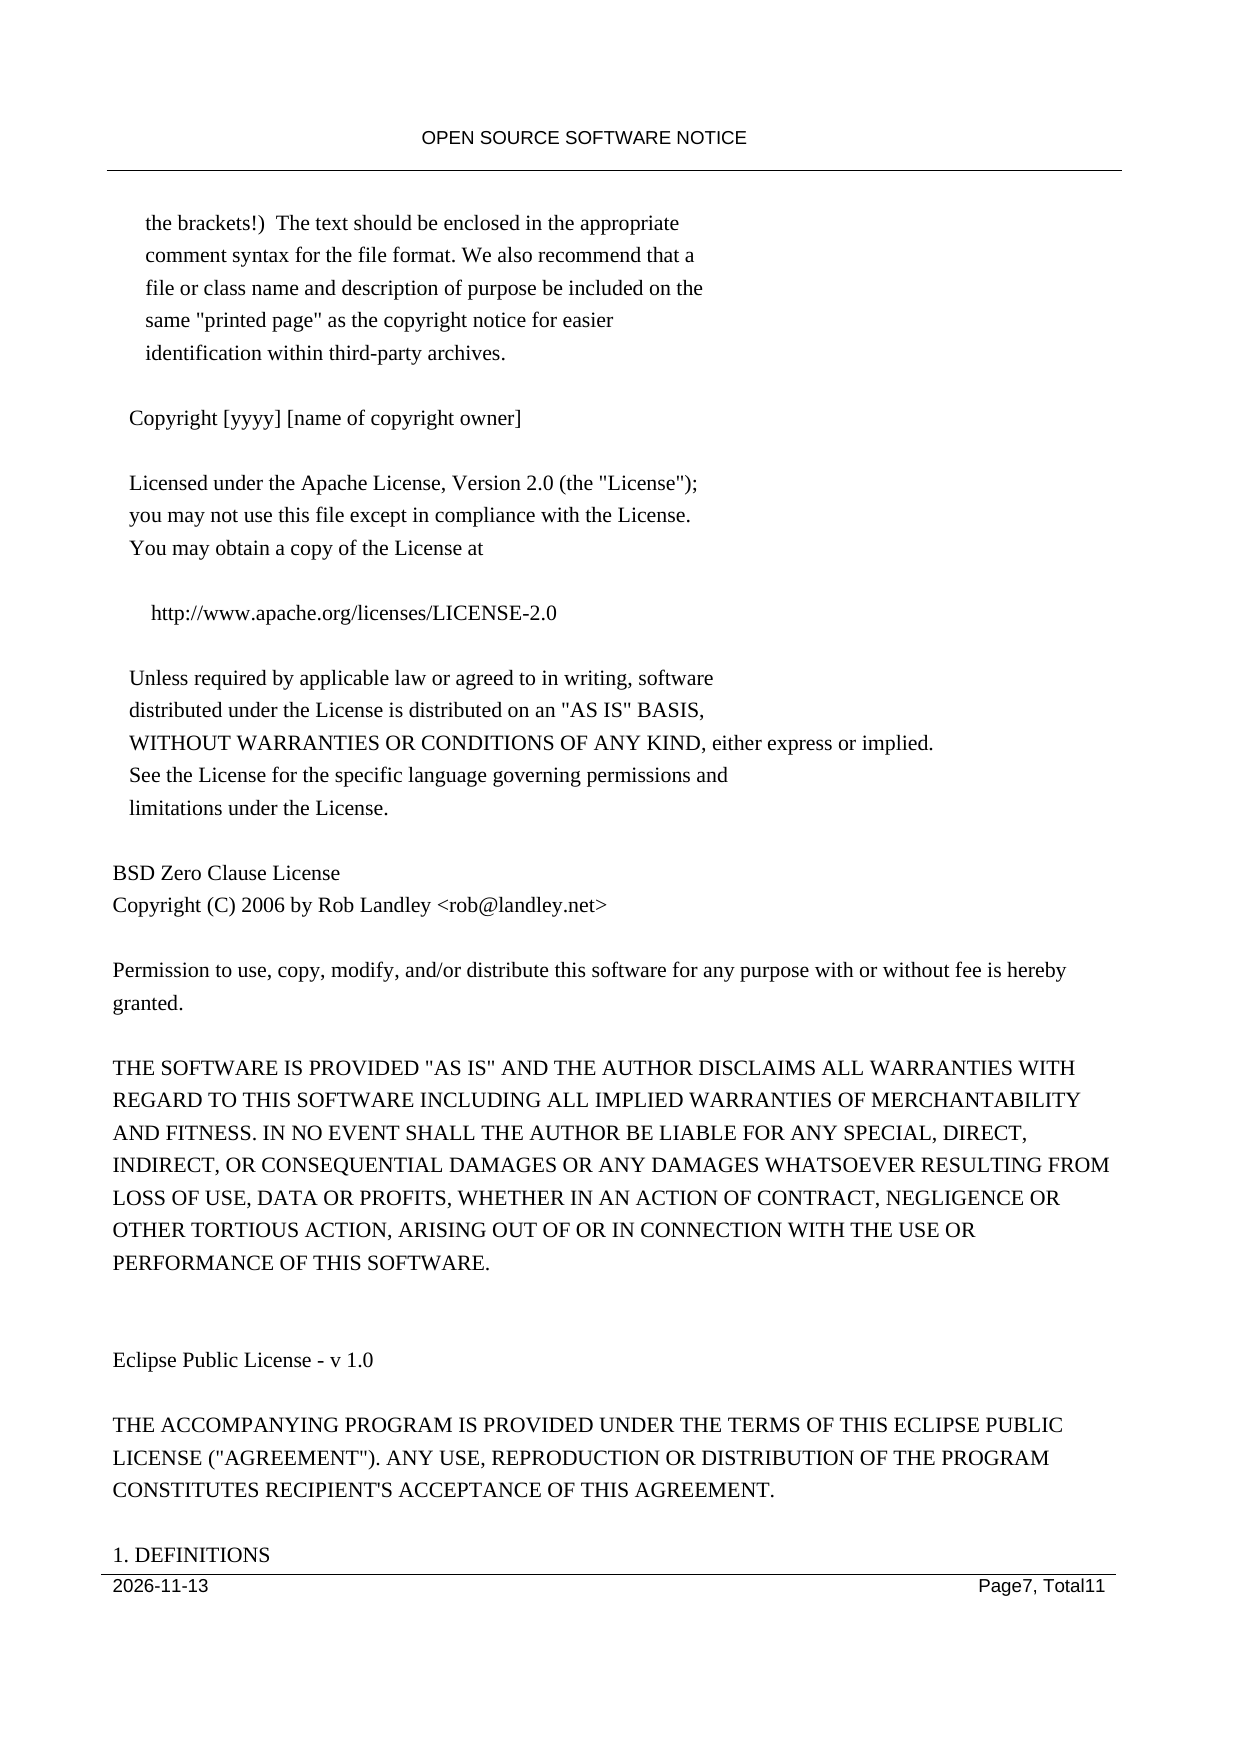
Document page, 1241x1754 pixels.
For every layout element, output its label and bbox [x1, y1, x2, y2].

text [112, 206, 1128, 1571]
